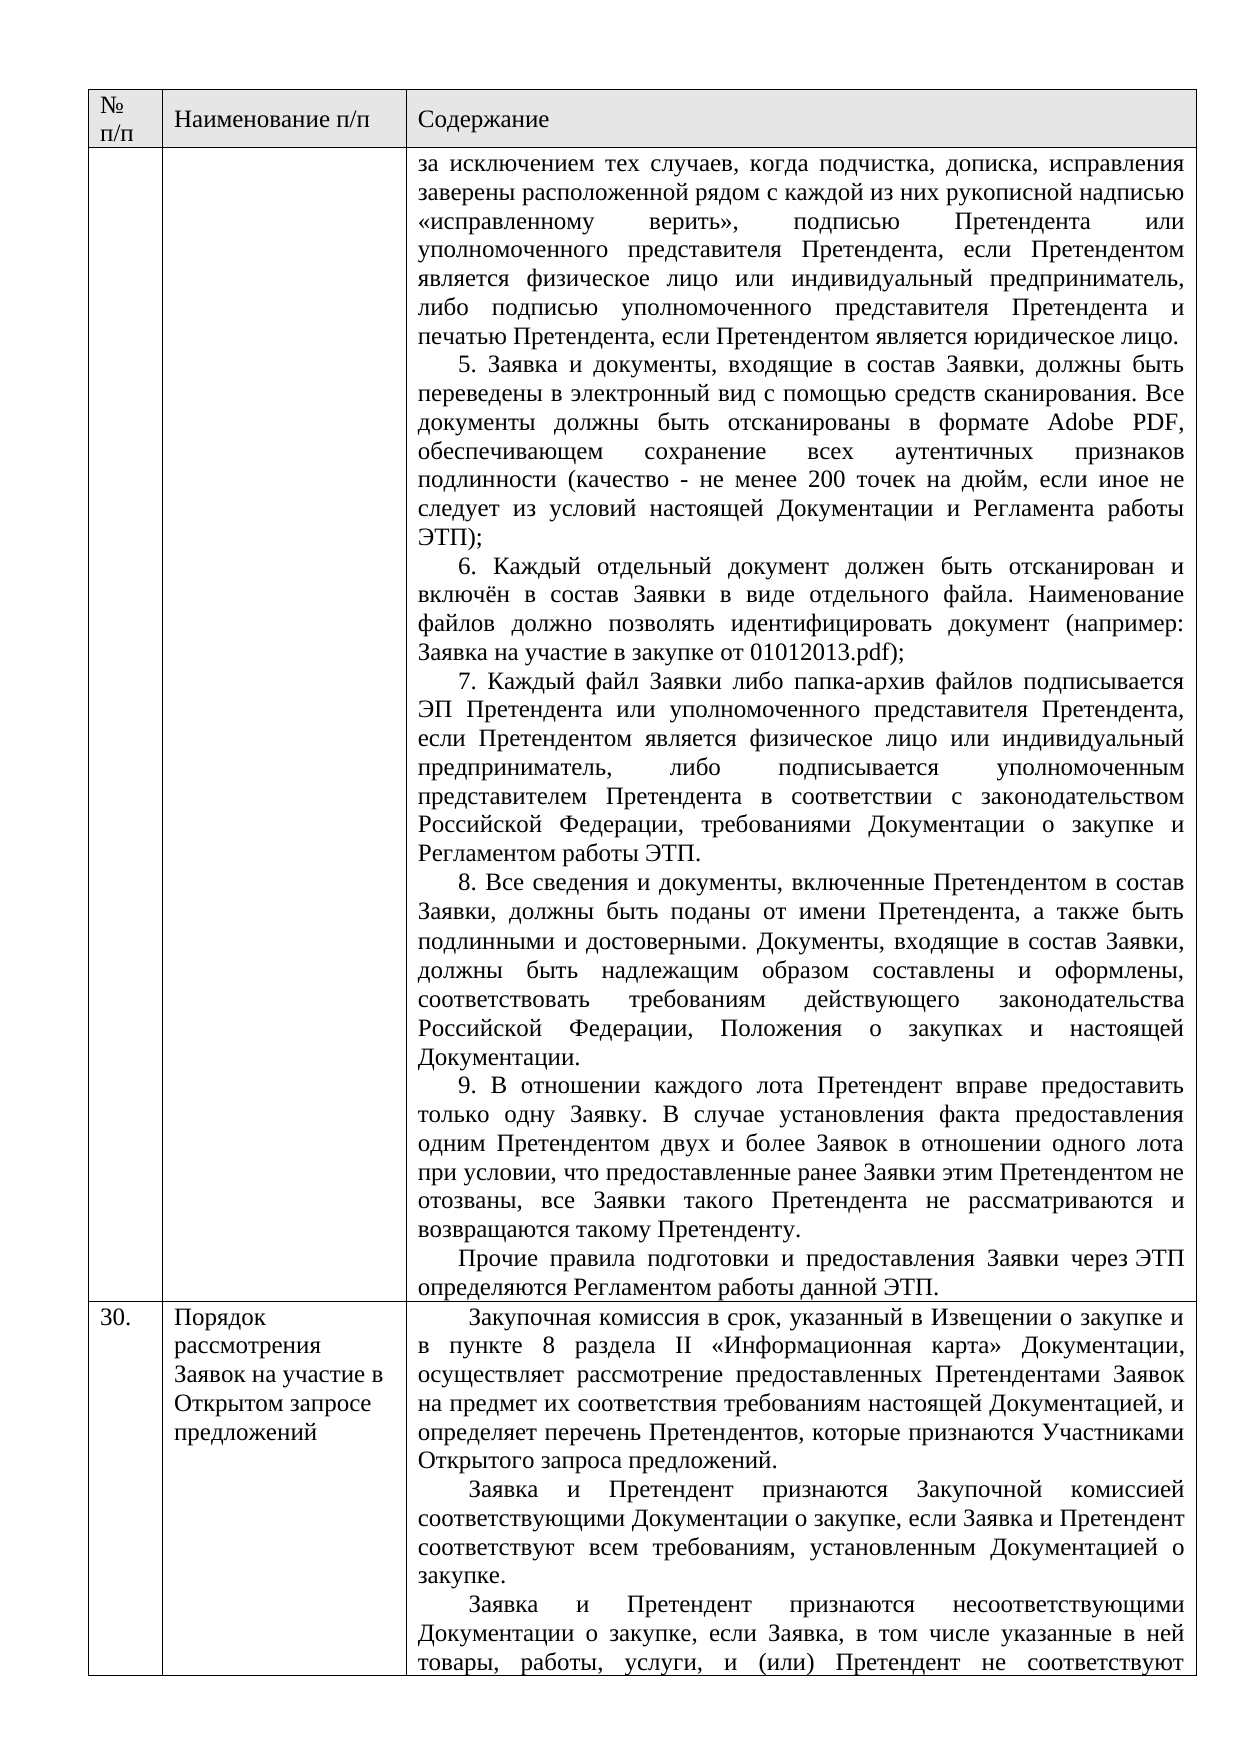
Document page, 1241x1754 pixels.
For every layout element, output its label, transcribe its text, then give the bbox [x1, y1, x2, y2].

table_header Наименование п/п [163, 90, 406, 147]
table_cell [407, 1302, 1196, 1675]
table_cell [407, 148, 1196, 1301]
table_cell [89, 148, 162, 1301]
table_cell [163, 148, 406, 1301]
table_cell [89, 1302, 162, 1675]
table_header № п/п [89, 90, 162, 147]
table_header Содержание [407, 90, 1196, 147]
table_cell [163, 1302, 406, 1675]
